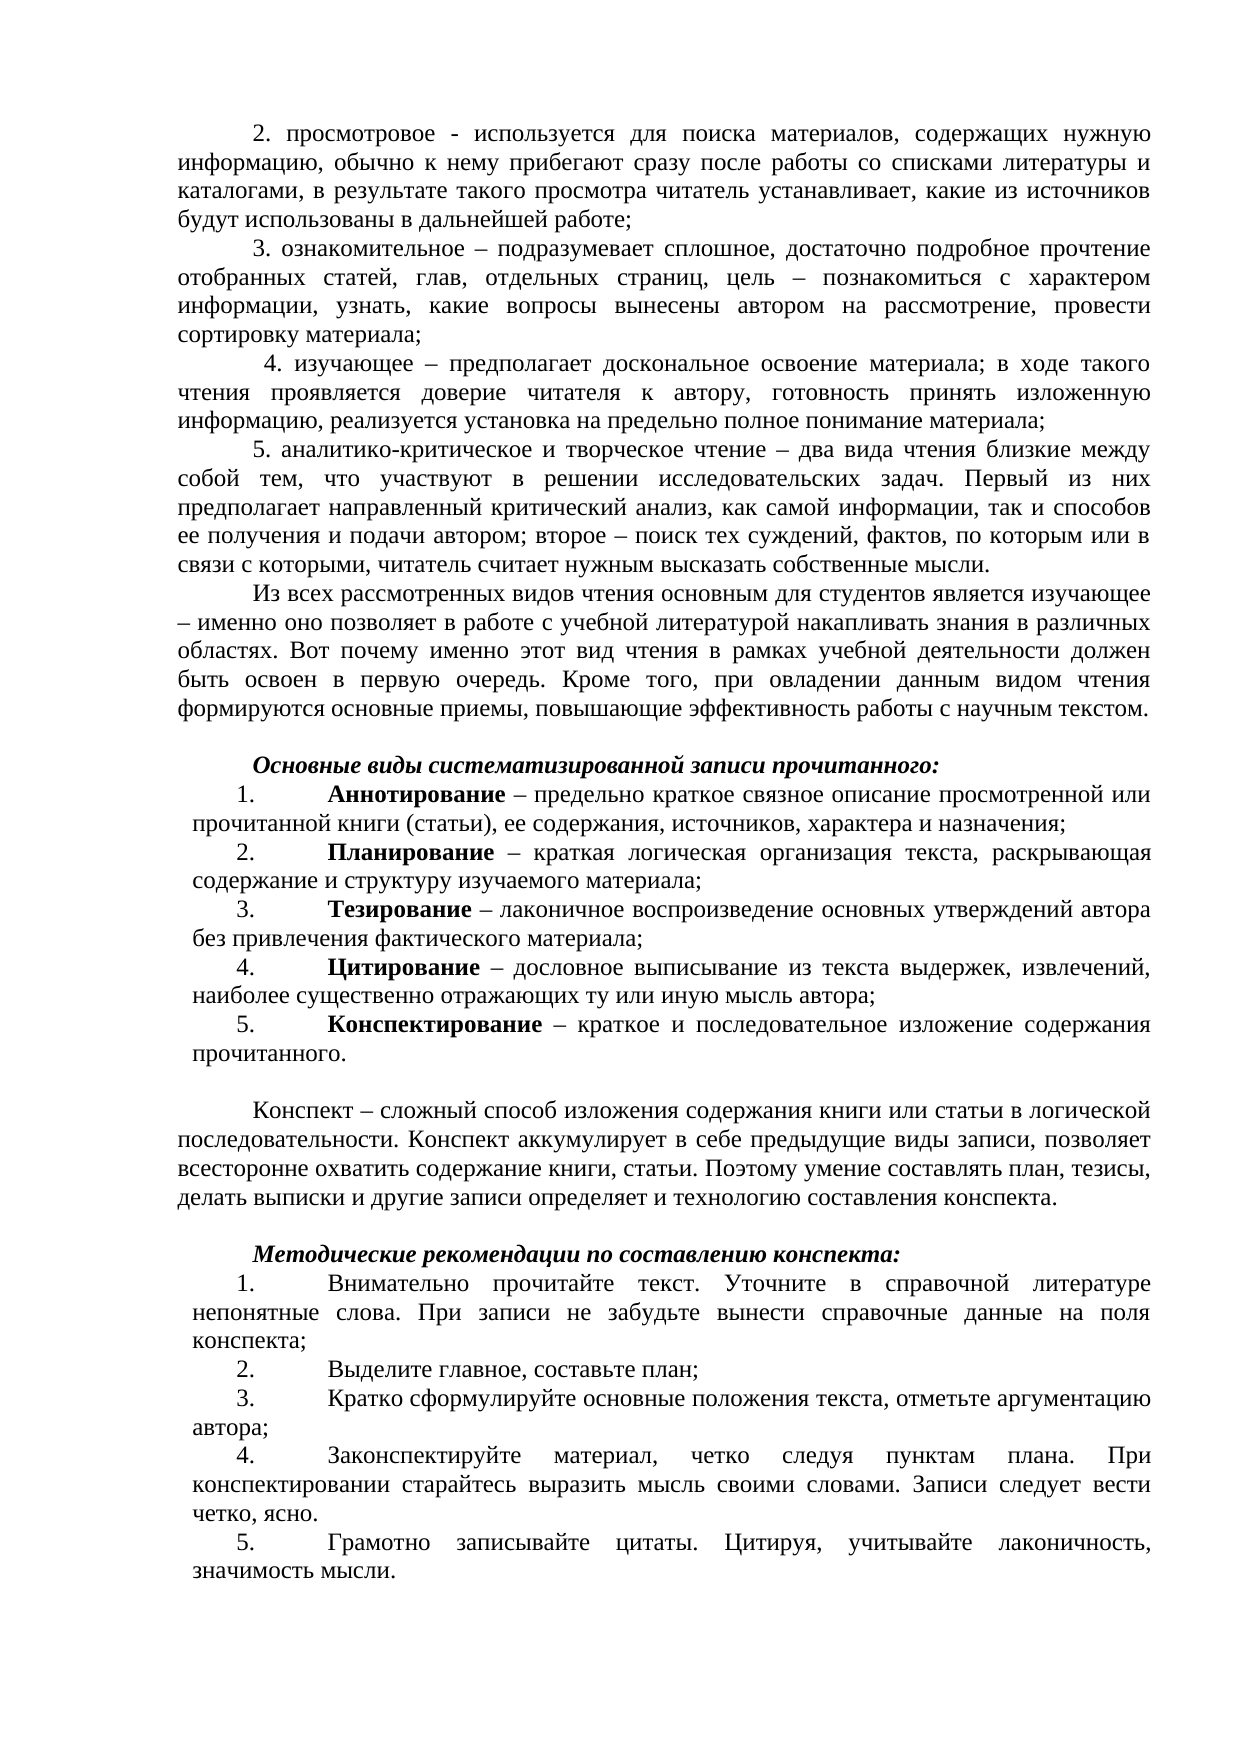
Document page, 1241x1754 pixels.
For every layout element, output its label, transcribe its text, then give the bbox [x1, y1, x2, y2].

list Конспектирование – краткое и последовательное изложение содержания прочитанного. [192, 1009, 1152, 1067]
text Методические рекомендации по составлению конспекта: [177, 1239, 1152, 1268]
text 2. просмотровое - используется для поиска материалов, содержащих нужную информацию, обычно к нему прибегают сразу после работы со списками литературы и каталогами, в результате такого просмотра читатель устанавливает, какие из источников будут использованы в дальнейшей работе; [177, 118, 1152, 233]
text Конспект – сложный способ изложения содержания книги или статьи в логической последовательности. Конспект аккумулирует в себе предыдущие виды записи, позволяет всесторонне охватить содержание книги, статьи. Поэтому умение составлять план, тезисы, делать выписки и другие записи определяет и технологию составления конспекта. [177, 1096, 1152, 1211]
text 3. ознакомительное – подразумевает сплошное, достаточно подробное прочтение отобранных статей, глав, отдельных страниц, цель – познакомиться с характером информации, узнать, какие вопросы вынесены автором на рассмотрение, провести сортировку материала; [177, 233, 1152, 348]
text 5. аналитико-критическое и творческое чтение – два вида чтения близкие между собой тем, что участвуют в решении исследовательских задач. Первый из них предполагает направленный критический анализ, как самой информации, так и способов ее получения и подачи автором; второе – поиск тех суждений, фактов, по которым или в связи с которыми, читатель считает нужным высказать собственные мысли. [177, 434, 1152, 578]
list Законспектируйте материал, четко следуя пунктам плана. При конспектировании старайтесь выразить мысль своими словами. Записи следует вести четко, ясно. [192, 1441, 1152, 1527]
text Основные виды систематизированной записи прочитанного: [177, 751, 1152, 779]
list Цитирование – дословное выписывание из текста выдержек, извлечений, наиболее существенно отражающих ту или иную мысль автора; [192, 952, 1152, 1009]
list Тезирование – лаконичное воспроизведение основных утверждений автора без привлечения фактического материала; [192, 894, 1152, 952]
list Грамотно записывайте цитаты. Цитируя, учитывайте лаконичность, значимость мысли. [192, 1527, 1152, 1584]
text 4. изучающее – предполагает доскональное освоение материала; в ходе такого чтения проявляется доверие читателя к автору, готовность принять изложенную информацию, реализуется установка на предельно полное понимание материала; [177, 348, 1152, 434]
list Планирование – краткая логическая организация текста, раскрывающая содержание и структуру изучаемого материала; [192, 837, 1152, 894]
list Выделите главное, составьте план; [192, 1354, 1152, 1383]
text Из всех рассмотренных видов чтения основным для студентов является изучающее – именно оно позволяет в работе с учебной литературой накапливать знания в различных областях. Вот почему именно этот вид чтения в рамках учебной деятельности должен быть освоен в первую очередь. Кроме того, при овладении данным видом чтения формируются основные приемы, повышающие эффективность работы с научным текстом. [177, 578, 1152, 722]
list Кратко сформулируйте основные положения текста, отметьте аргументацию автора; [192, 1383, 1152, 1441]
list Внимательно прочитайте текст. Уточните в справочной литературе непонятные слова. При записи не забудьте вынести справочные данные на поля конспекта; [192, 1268, 1152, 1354]
list Аннотирование – предельно краткое связное описание просмотренной или прочитанной книги (статьи), ее содержания, источников, характера и назначения; [192, 779, 1152, 837]
